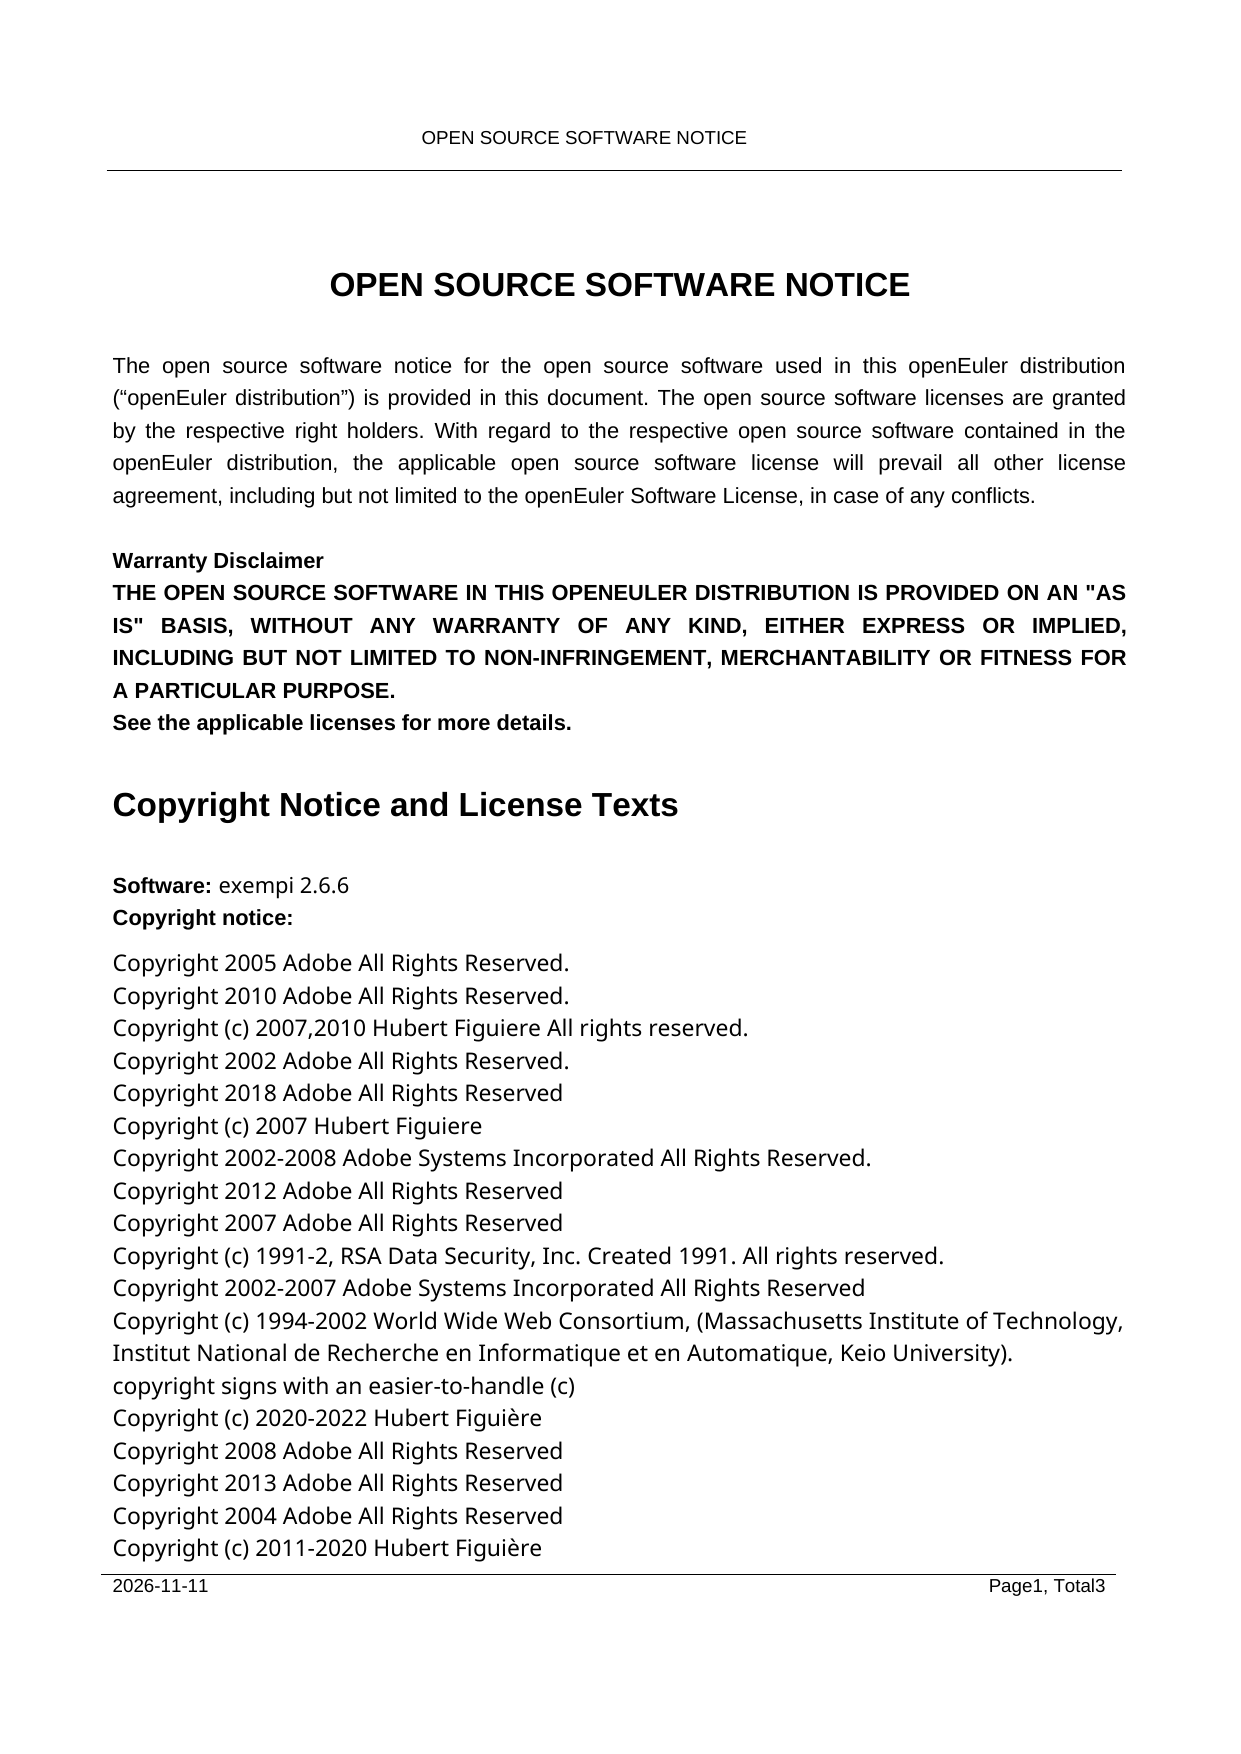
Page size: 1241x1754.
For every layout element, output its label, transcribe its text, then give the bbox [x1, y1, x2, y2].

text THE OPEN SOURCE SOFTWARE IN THIS OPENEULER DISTRIBUTION IS PROVIDED ON AN "AS IS" BASIS, WITHOUT ANY WARRANTY OF ANY KIND, EITHER EXPRESS OR IMPLIED, INCLUDING BUT NOT LIMITED TO NON-INFRINGEMENT, MERCHANTABILITY OR FITNESS FOR A PARTICULAR PURPOSE. See the applicable licenses for more details. [112, 576, 1128, 739]
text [112, 947, 1128, 1564]
text OPEN SOURCE SOFTWARE NOTICE [112, 251, 1128, 316]
text Warranty Disclaimer [112, 544, 1128, 576]
text The open source software notice for the open source software used in this openEuler distribution (“openEuler distribution”) is provided in this document. The open source software licenses are granted by the respective right holders. With regard to the respective open source software contained in the openEuler distribution, the applicable open source software license will prevail all other license agreement, including but not limited to the openEuler Software License, in case of any conflicts. [112, 349, 1128, 511]
text Copyright notice: [112, 901, 1128, 934]
text Copyright Notice and License Texts [112, 771, 1128, 836]
title Software: exempi 2.6.6 [112, 869, 1128, 901]
